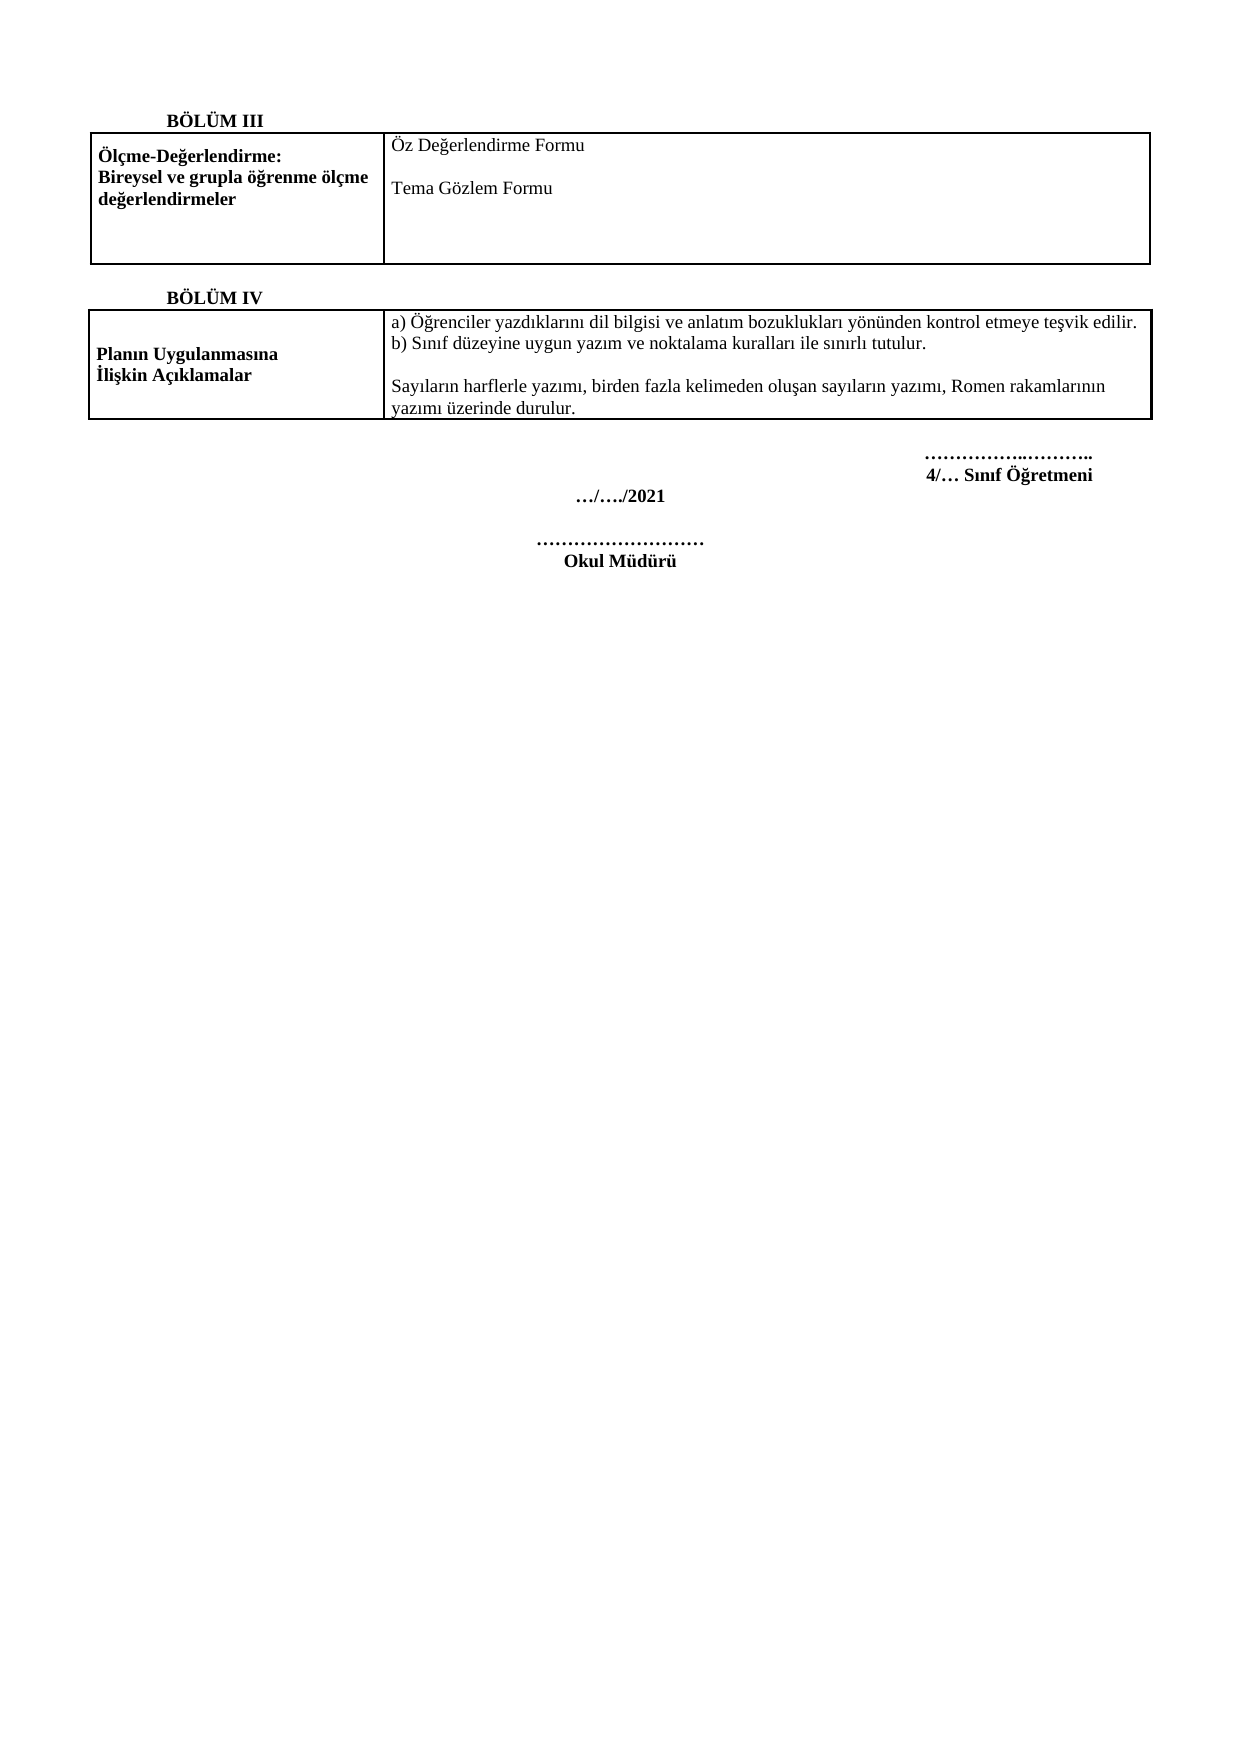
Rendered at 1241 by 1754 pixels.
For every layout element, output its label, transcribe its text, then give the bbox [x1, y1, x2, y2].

text Okul Müdürü [148, 550, 1092, 571]
table_header Öz Değerlendirme Formu Tema Gözlem Formu [385, 134, 1149, 263]
text ……………..……….. [148, 442, 1092, 463]
text 4/… Sınıf Öğretmeni [148, 463, 1092, 485]
table_header a) Öğrenciler yazdıklarını dil bilgisi ve anlatım bozuklukları yönünden kontrol etmeye teşvik edilir. b) Sınıf düzeyine uygun yazım ve noktalama kuralları ile sınırlı tutulur. Sayıların harflerle yazımı, birden fazla kelimeden oluşan sayıların yazımı, Romen rakamlarının yazımı üzerinde durulur. [385, 311, 1150, 418]
table_header Ölçme-Değerlendirme: Bireysel ve grupla öğrenme ölçme değerlendirmeler [92, 134, 383, 263]
subtitle BÖLÜM IV [148, 287, 1092, 308]
table_header Planın Uygulanmasına İlişkin Açıklamalar [90, 311, 383, 418]
subtitle BÖLÜM III [148, 110, 1092, 132]
text ……………………… [148, 528, 1092, 550]
text …/…./2021 [148, 485, 1092, 507]
